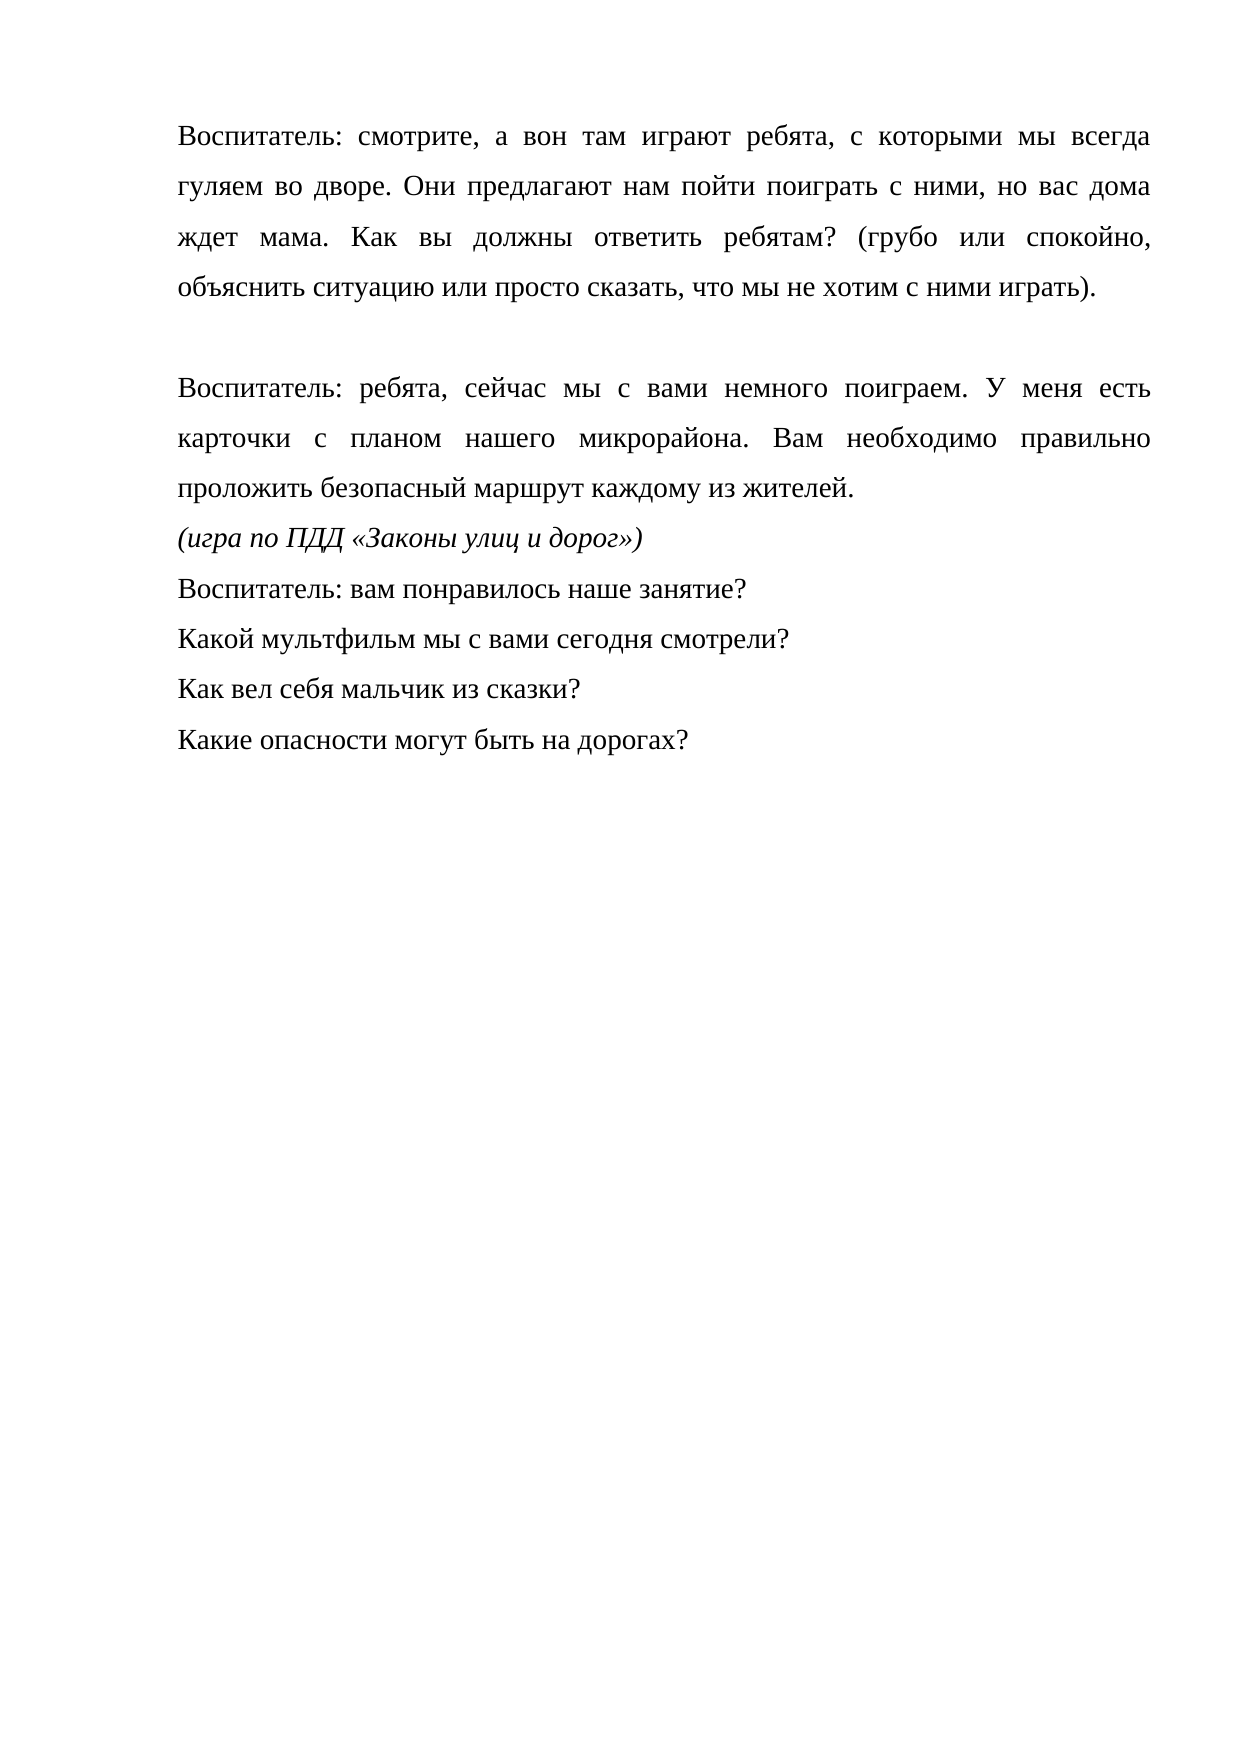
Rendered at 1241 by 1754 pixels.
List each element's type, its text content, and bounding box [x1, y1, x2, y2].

text Какой мультфильм мы с вами сегодня смотрели? [177, 621, 1152, 655]
text Как вел себя мальчик из сказки? [177, 672, 1152, 705]
text Какие опасности могут быть на дорогах? [177, 722, 1152, 755]
text Воспитатель: ребята, сейчас мы с вами немного поиграем. У меня есть карточки с планом нашего микрорайона. Вам необходимо правильно проложить безопасный маршрут каждому из жителей. [177, 370, 1152, 504]
text Воспитатель: смотрите, а вон там играют ребята, с которыми мы всегда гуляем во дворе. Они предлагают нам пойти поиграть с ними, но вас дома ждет мама. Как вы должны ответить ребятам? (грубо или спокойно, объяснить ситуацию или просто сказать, что мы не хотим с ними играть). [177, 118, 1152, 303]
text Воспитатель: вам понравилось наше занятие? [177, 571, 1152, 604]
text (игра по ПДД «Законы улиц и дорог») [177, 521, 1152, 554]
